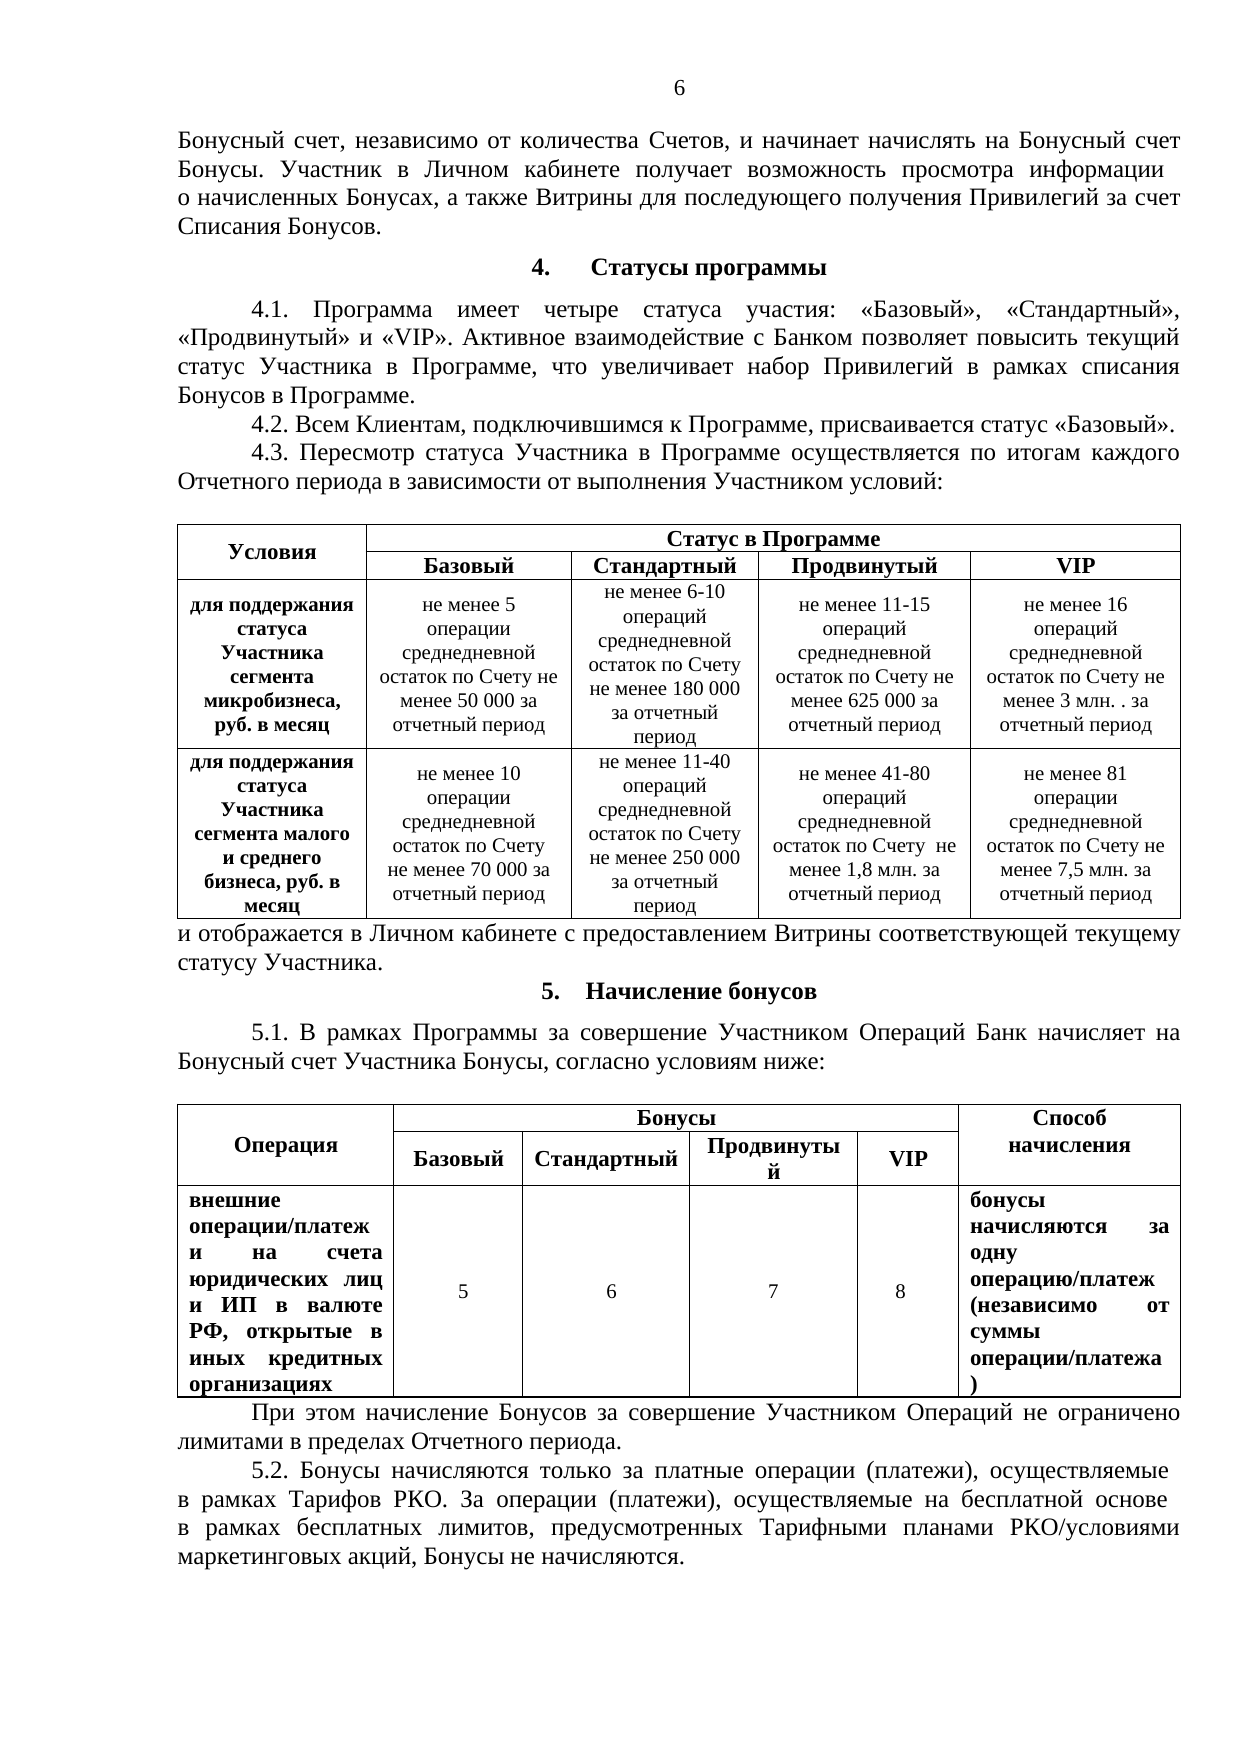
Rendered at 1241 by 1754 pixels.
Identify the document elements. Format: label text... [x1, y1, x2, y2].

table_cell Стандартный [523, 1132, 689, 1184]
text 4.3. Пересмотр статуса Участника в Программе осуществляется по итогам каждого Отчетного периода в зависимости от выполнения Участником условий: [177, 437, 1181, 495]
table_cell VIP [858, 1132, 958, 1184]
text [177, 125, 1181, 240]
text и отображается в Личном кабинете с предоставлением Витрины соответствующей текущему статусу Участника. [177, 919, 1181, 976]
table_cell Базовый [367, 552, 571, 578]
table_header Статус в Программе [367, 525, 1180, 551]
text 4.2. Всем Клиентам, подключившимся к Программе, присваивается статус «Базовый». [177, 409, 1181, 437]
table_cell не менее 11-40 операций среднедневной остаток по Счету не менее 250 000 за отчетный период [572, 749, 758, 917]
table_header Бонусы [394, 1105, 958, 1131]
text 5.2. Бонусы начисляются только за платные операции (платежи), осуществляемые в рамках Тарифов РКО. За операции (платежи), осуществляемые на бесплатной основе в рамках бесплатных лимитов, предусмотренных Тарифными планами РКО/условиями маркетинговых акций, Бонусы не начисляются. [177, 1455, 1181, 1570]
table_cell VIP [971, 552, 1180, 578]
table_header Операция [178, 1105, 393, 1184]
table_cell Базовый [394, 1132, 522, 1184]
text 4.1. Программа имеет четыре статуса участия: «Базовый», «Стандартный», «Продвинутый» и «VIP». Активное взаимодействие с Банком позволяет повысить текущий статус Участника в Программе, что увеличивает набор Привилегий в рамках списания Бонусов в Программе. [177, 294, 1181, 409]
table_cell не менее 5 операции среднедневной остаток по Счету не менее 50 000 за отчетный период [367, 580, 571, 748]
table_cell не менее 81 операции среднедневной остаток по Счету не менее 7,5 млн. за отчетный период [971, 749, 1180, 917]
table_cell не менее 10 операции среднедневной остаток по Счету не менее 70 000 за отчетный период [367, 749, 571, 917]
table_cell 6 [523, 1186, 689, 1396]
list Статусы программы [177, 252, 1181, 281]
table_cell не менее 11-15 операций среднедневной остаток по Счету не менее 625 000 за отчетный период [759, 580, 970, 748]
list Начисление бонусов [177, 976, 1181, 1005]
text 5.1. В рамках Программы за совершение Участником Операций Банк начисляет на Бонусный счет Участника Бонусы, согласно условиям ниже: [177, 1017, 1181, 1075]
table_cell не менее 41-80 операций среднедневной остаток по Счету не менее 1,8 млн. за отчетный период [759, 749, 970, 917]
table_header Условия [178, 525, 366, 578]
table_header Способ начисления [959, 1105, 1180, 1184]
table_cell Стандартный [572, 552, 758, 578]
table_cell для поддержания статуса Участника сегмента микробизнеса, руб. в месяц [178, 580, 366, 748]
table_cell для поддержания статуса Участника сегмента малого и среднего бизнеса, руб. в месяц [178, 749, 366, 917]
table_cell Продвинутый [759, 552, 970, 578]
table_cell бонусы начисляются за одну операцию/платеж (независимо от суммы операции/платежа) [959, 1186, 1180, 1396]
table_cell внешние операции/платежи на счета юридических лиц и ИП в валюте РФ, открытые в иных кредитных организациях [178, 1186, 393, 1396]
table_cell Продвинутый [690, 1132, 857, 1184]
table_cell не менее 16 операций среднедневной остаток по Счету не менее 3 млн. . за отчетный период [971, 580, 1180, 748]
table_cell 8 [858, 1186, 958, 1396]
table_cell 5 [394, 1186, 522, 1396]
text При этом начисление Бонусов за совершение Участником Операций не ограничено лимитами в пределах Отчетного периода. [177, 1398, 1181, 1455]
table_cell не менее 6-10 операций среднедневной остаток по Счету не менее 180 000 за отчетный период [572, 580, 758, 748]
table_cell 7 [690, 1186, 857, 1396]
